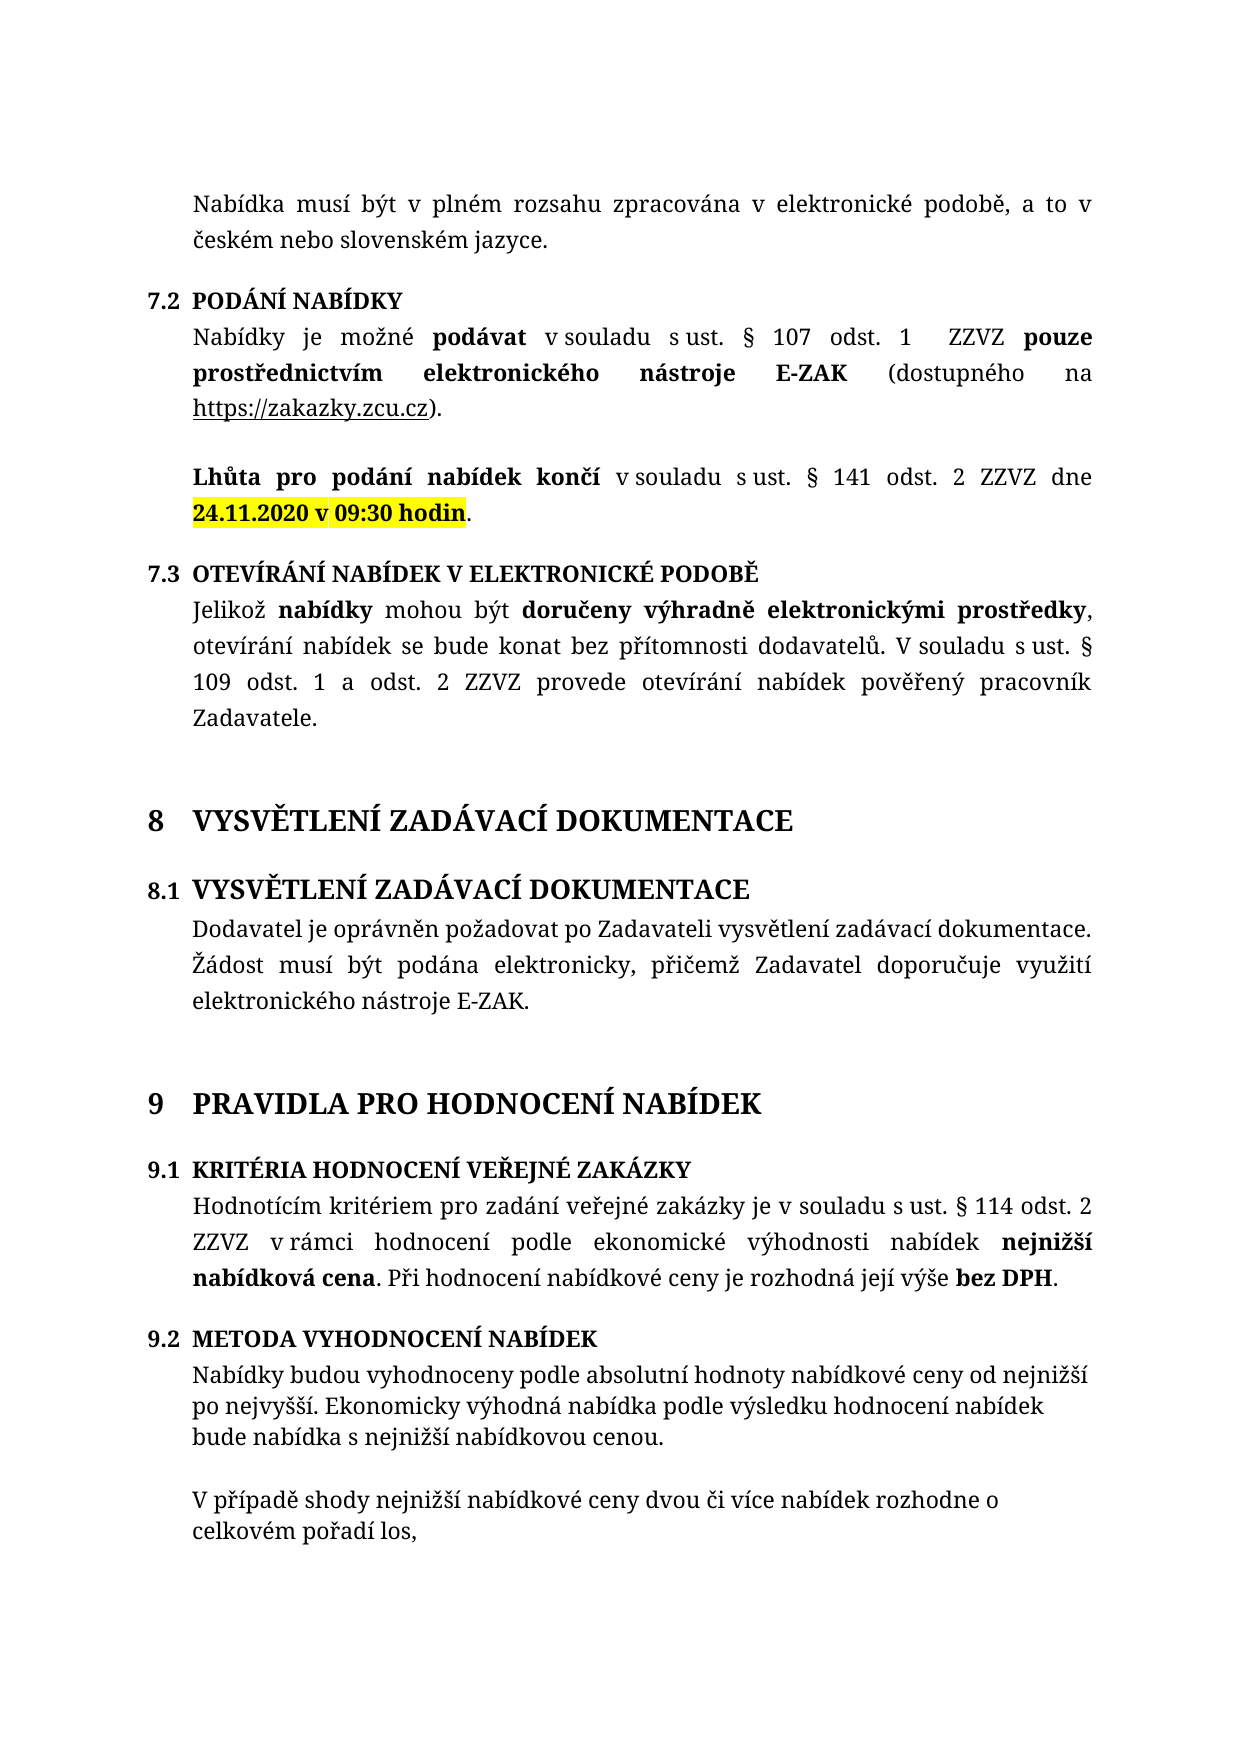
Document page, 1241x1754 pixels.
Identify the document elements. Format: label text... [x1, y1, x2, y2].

subtitle VYSVĚTLENÍ ZADÁVACÍ DOKUMENTACE [148, 800, 1093, 840]
subtitle METODA VYHODNOCENÍ NABÍDEK [147, 1323, 1093, 1354]
text Hodnotícím kritériem pro zadání veřejné zakázky je v souladu s ust. § 114 odst. 2 ZZVZ v rámci hodnocení podle ekonomické výhodnosti nabídek nejnižší nabídková cena. Při hodnocení nabídkové ceny je rozhodná její výše bez DPH. [193, 1190, 1093, 1293]
text Nabídka musí být v plném rozsahu zpracována v elektronické podobě, a to v českém nebo slovenském jazyce. [193, 188, 1093, 255]
subtitle VYSVĚTLENÍ ZADÁVACÍ DOKUMENTACE [147, 871, 1093, 908]
text Dodavatel je oprávněn požadovat po Zadavateli vysvětlení zadávací dokumentace. Žádost musí být podána elektronicky, přičemž Zadavatel doporučuje využití elektronického nástroje E-ZAK. [192, 913, 1093, 1016]
subtitle OTEVÍRÁNÍ NABÍDEK V ELEKTRONICKÉ PODOBĚ [148, 558, 1093, 589]
subtitle PRAVIDLA PRO HODNOCENÍ NABÍDEK [148, 1083, 1093, 1123]
text Lhůta pro podání nabídek končí v souladu s ust. § 141 odst. 2 ZZVZ dne 24.11.2020 v 09:30 hodin. [193, 461, 1093, 528]
text V případě shody nejnižší nabídkové ceny dvou či více nabídek rozhodne o celkovém pořadí los, [192, 1484, 1093, 1546]
text Nabídky je možné podávat v souladu s ust. § 107 odst. 1 ZZVZ pouze prostřednictvím elektronického nástroje E-ZAK (dostupného na https://zakazky.zcu.cz). [193, 321, 1093, 424]
text Nabídky budou vyhodnoceny podle absolutní hodnoty nabídkové ceny od nejnižší po nejvyšší. Ekonomicky výhodná nabídka podle výsledku hodnocení nabídek bude nabídka s nejnižší nabídkovou cenou. [192, 1359, 1093, 1452]
text Jelikož nabídky mohou být doručeny výhradně elektronickými prostředky, otevírání nabídek se bude konat bez přítomnosti dodavatelů. V souladu s ust. § 109 odst. 1 a odst. 2 ZZVZ provede otevírání nabídek pověřený pracovník Zadavatele. [193, 594, 1093, 733]
subtitle PODÁNÍ NABÍDKY [147, 284, 1093, 316]
subtitle KRITÉRIA HODNOCENÍ VEŘEJNÉ ZAKÁZKY [147, 1154, 1093, 1185]
